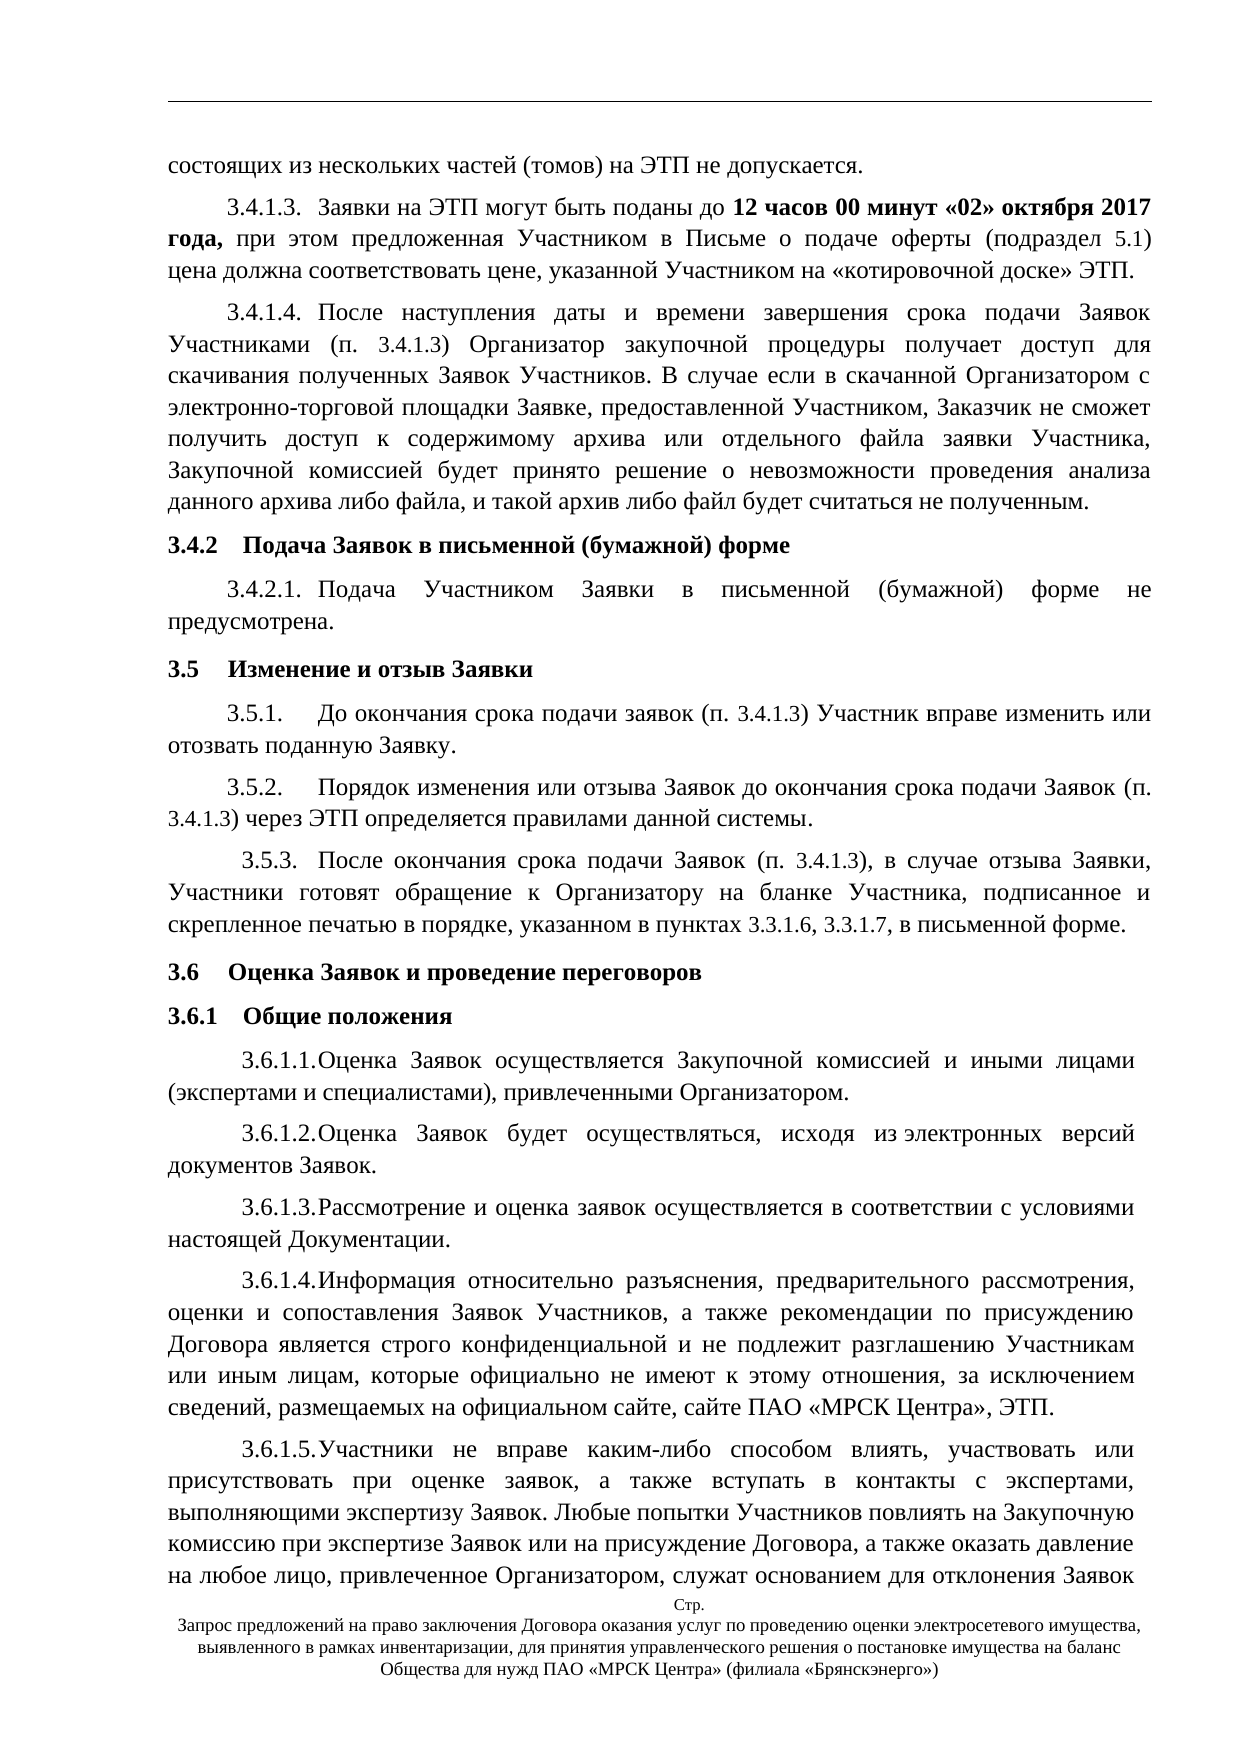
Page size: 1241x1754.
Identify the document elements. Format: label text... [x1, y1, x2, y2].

list Оценка Заявок будет осуществляться, исходя из электронных версий документов Заявок. [168, 1118, 1135, 1179]
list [168, 1434, 1135, 1589]
subtitle Оценка Заявок и проведение переговоров [168, 957, 1152, 986]
list Информация относительно разъяснения, предварительного рассмотрения, оценки и сопоставления Заявок Участников, а также рекомендации по присуждению Договора является строго конфиденциальной и не подлежит разглашению Участникам или иным лицам, которые официально не имеют к этому отношения, за исключением сведений, размещаемых на официальном сайте, сайте ПАО «МРСК Центра», ЭТП. [168, 1266, 1135, 1421]
subtitle Изменение и отзыв Заявки [168, 654, 1152, 683]
list Заявки на ЭТП могут быть поданы до 12 часов 00 минут «02» октября 2017 года, при этом предложенная Участником в Письме о подаче оферты (подраздел 5.1) цена должна соответствовать цене, указанной Участником на «котировочной доске» ЭТП. [168, 192, 1152, 284]
list После окончания срока подачи Заявок (п. 3.4.1.3), в случае отзыва Заявки, Участники готовят обращение к Организатору на бланке Участника, подписанное и скрепленное печатью в порядке, указанном в пунктах 3.3.1.6, 3.3.1.7, в письменной форме. [168, 846, 1152, 937]
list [168, 150, 1152, 179]
list До окончания срока подачи заявок (п. 3.4.1.3) Участник вправе изменить или отозвать поданную Заявку. [168, 698, 1152, 759]
list Порядок изменения или отзыва Заявок до окончания срока подачи Заявок (п. 3.4.1.3) через ЭТП определяется правилами данной системы. [168, 772, 1152, 832]
subtitle Подача Заявок в письменной (бумажной) форме [168, 531, 1152, 559]
subtitle Общие положения [168, 1001, 1152, 1030]
list Рассмотрение и оценка заявок осуществляется в соответствии с условиями настоящей Документации. [168, 1192, 1135, 1252]
list Оценка Заявок осуществляется Закупочной комиссией и иными лицами (экспертами и специалистами), привлеченными Организатором. [168, 1045, 1135, 1105]
list После наступления даты и времени завершения срока подачи Заявок Участниками (п. 3.4.1.3) Организатор закупочной процедуры получает доступ для скачивания полученных Заявок Участников. В случае если в скачанной Организатором с электронно-торговой площадки Заявке, предоставленной Участником, Заказчик не сможет получить доступ к содержимому архива или отдельного файла заявки Участника, Закупочной комиссией будет принято решение о невозможности проведения анализа данного архива либо файла, и такой архив либо файл будет считаться не полученным. [168, 297, 1152, 515]
list Подача Участником Заявки в письменной (бумажной) форме не предусмотрена. [168, 574, 1152, 635]
